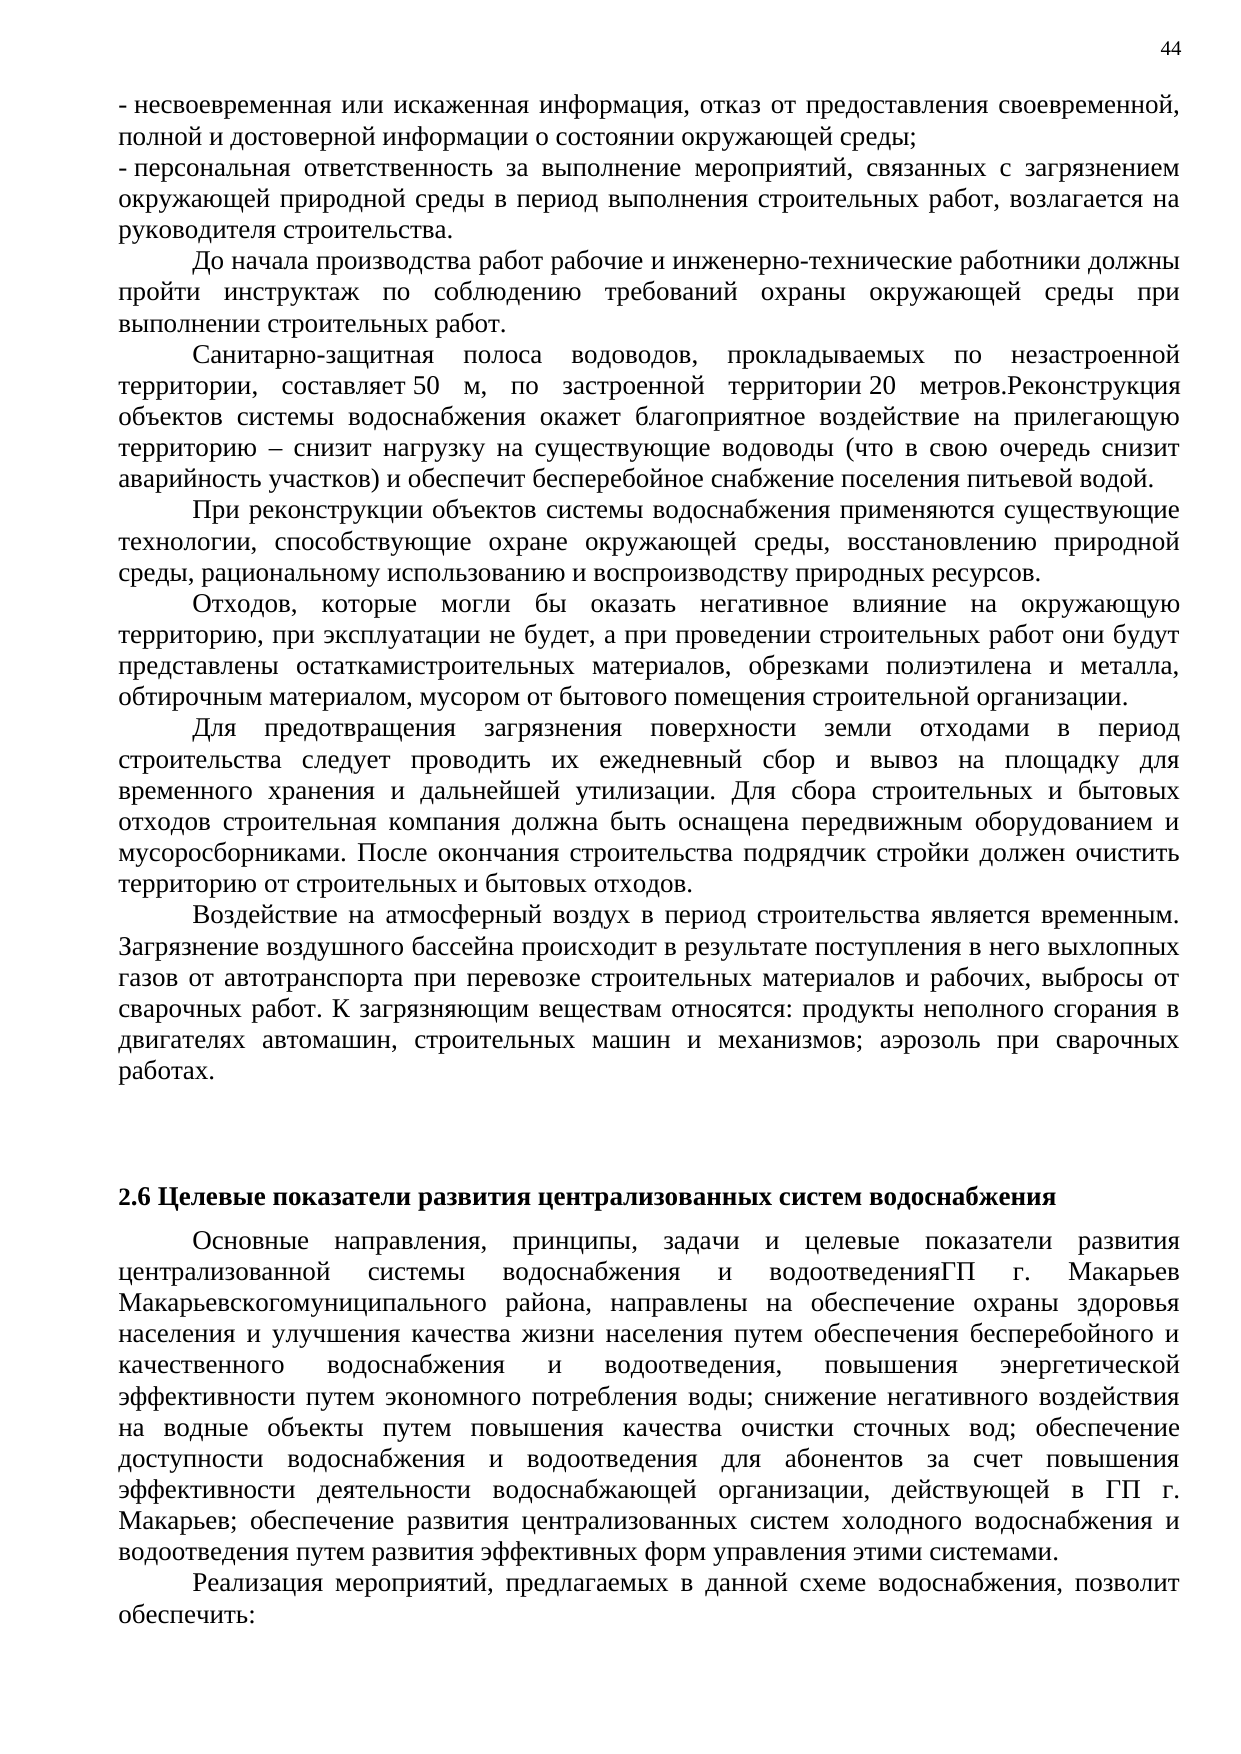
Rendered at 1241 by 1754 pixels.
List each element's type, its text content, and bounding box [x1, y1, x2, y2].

text Воздействие на атмосферный воздух в период строительства является временным. Загрязнение воздушного бассейна происходит в результате поступления в него выхлопных газов от автотранспорта при перевозке строительных материалов и рабочих, выбросы от сварочных работ. К загрязняющим веществам относятся: продукты неполного сгорания в двигателях автомашин, строительных машин и механизмов; аэрозоль при сварочных работах. [118, 898, 1181, 1085]
text Реализация мероприятий, предлагаемых в данной схеме водоснабжения, позволит обеспечить: [118, 1567, 1181, 1629]
text При реконструкции объектов системы водоснабжения применяются существующие технологии, способствующие охране окружающей среды, восстановлению природной среды, рациональному использованию и воспроизводству природных ресурсов. [118, 493, 1181, 587]
text Основные направления, принципы, задачи и целевые показатели развития централизованной системы водоснабжения и водоотведенияГП г. Макарьев Макарьевскогомуниципального района, направлены на обеспечение охраны здоровья населения и улучшения качества жизни населения путем обеспечения бесперебойного и качественного водоснабжения и водоотведения, повышения энергетической эффективности путем экономного потребления воды; снижение негативного воздействия на водные объекты путем повышения качества очистки сточных вод; обеспечение доступности водоснабжения и водоотведения для абонентов за счет повышения эффективности деятельности водоснабжающей организации, действующей в ГП г. Макарьев; обеспечение развития централизованных систем холодного водоснабжения и водоотведения путем развития эффективных форм управления этими системами. [118, 1224, 1181, 1567]
text - персональная ответственность за выполнение мероприятий, связанных с загрязнением окружающей природной среды в период выполнения строительных работ, возлагается на руководителя строительства. [118, 151, 1181, 244]
text - несвоевременная или искаженная информация, отказ от предоставления своевременной, полной и достоверной информации о состоянии окружающей среды; [118, 89, 1181, 151]
text Отходов, которые могли бы оказать негативное влияние на окружающую территорию, при эксплуатации не будет, а при проведении строительных работ они будут представлены остаткамистроительных материалов, обрезками полиэтилена и металла, обтирочным материалом, мусором от бытового помещения строительной организации. [118, 587, 1181, 712]
text 2.6 Целевые показатели развития централизованных систем водоснабжения [118, 1180, 1181, 1211]
text До начала производства работ рабочие и инженерно-технические работники должны пройти инструктаж по соблюдению требований охраны окружающей среды при выполнении строительных работ. [118, 244, 1181, 338]
text Для предотвращения загрязнения поверхности земли отходами в период строительства следует проводить их ежедневный сбор и вывоз на площадку для временного хранения и дальнейшей утилизации. Для сбора строительных и бытовых отходов строительная компания должна быть оснащена передвижным оборудованием и мусоросборниками. После окончания строительства подрядчик стройки должен очистить территорию от строительных и бытовых отходов. [118, 712, 1181, 898]
text Санитарно-защитная полоса водоводов, прокладываемых по незастроенной территории, составляет 50 м, по застроенной территории 20 метров.Реконструкция объектов системы водоснабжения окажет благоприятное воздействие на прилегающую территорию – снизит нагрузку на существующие водоводы (что в свою очередь снизит аварийность участков) и обеспечит бесперебойное снабжение поселения питьевой водой. [118, 338, 1181, 493]
